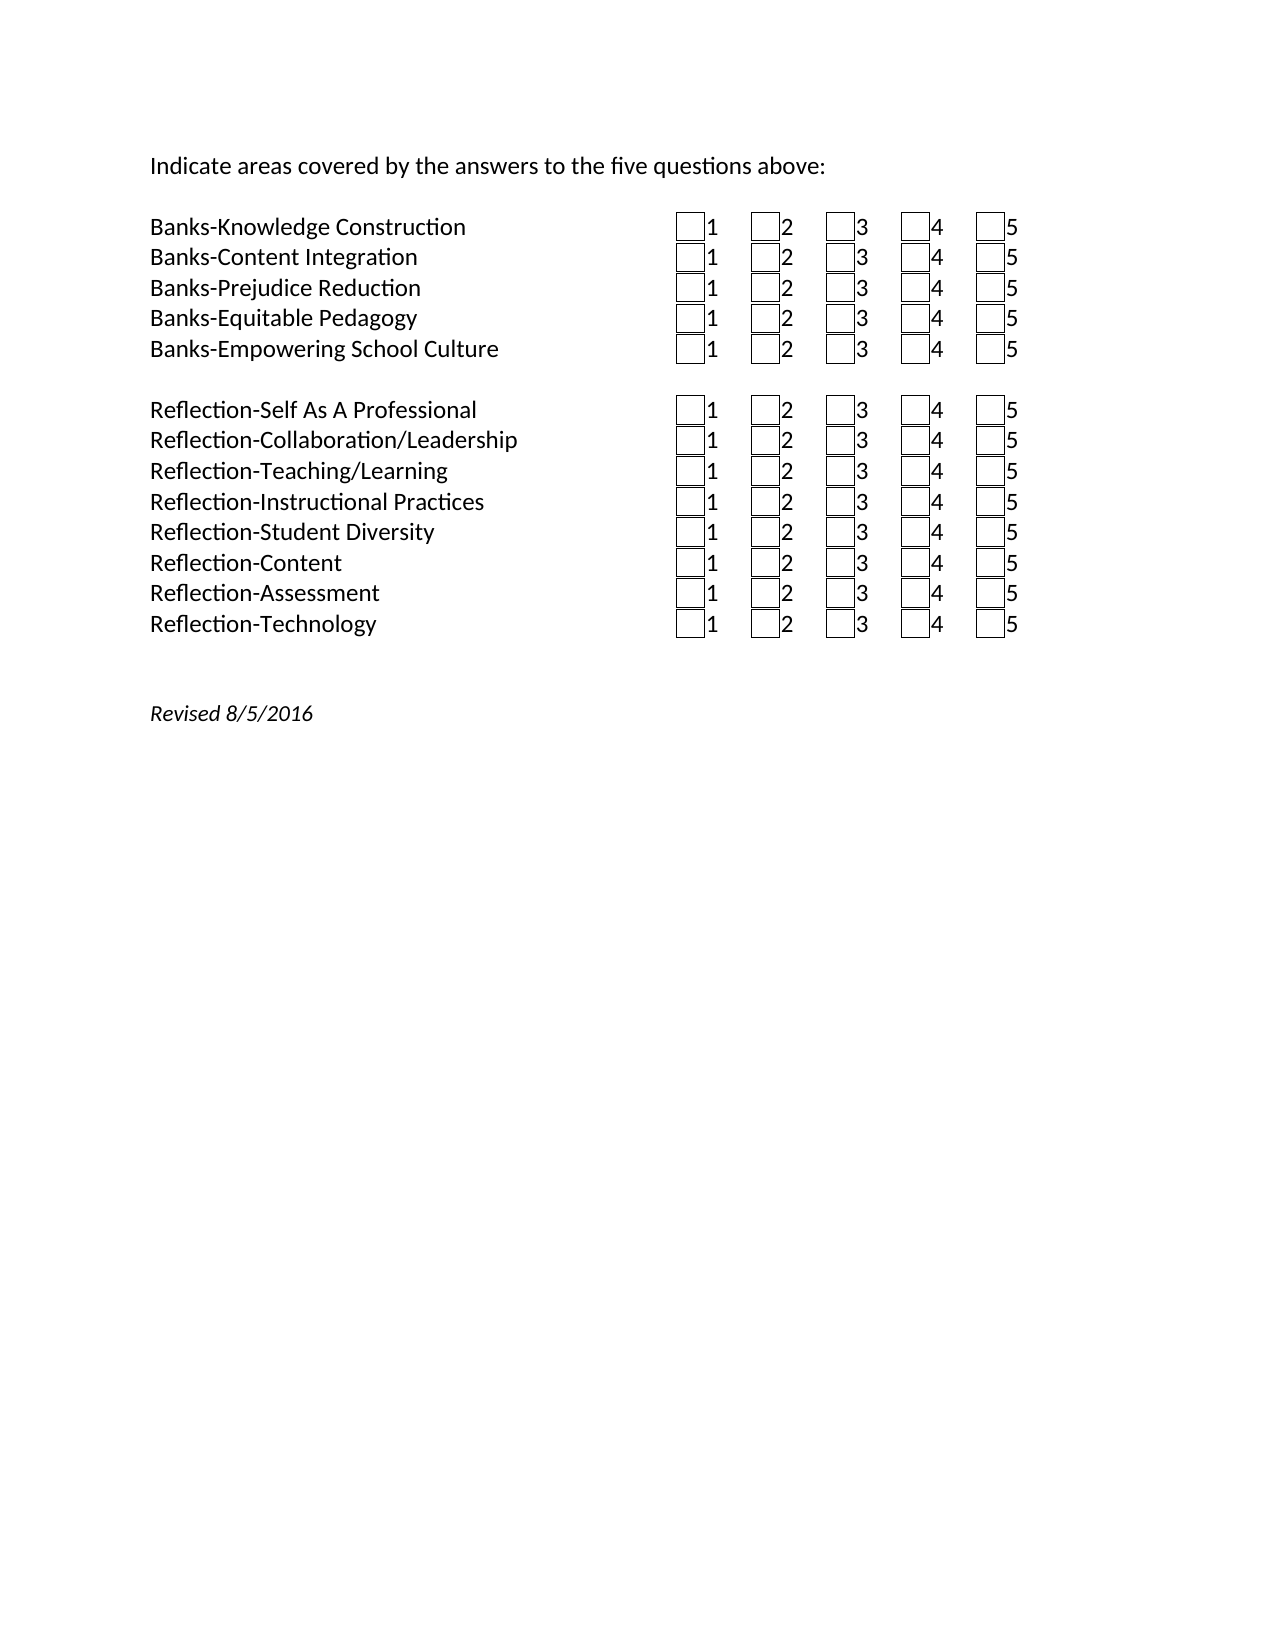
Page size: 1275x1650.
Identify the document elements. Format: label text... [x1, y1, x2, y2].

text Banks-Empowering School Culture 1 2 3 4 5 [150, 333, 1125, 364]
text Indicate areas covered by the answers to the five questions above: [150, 150, 1125, 181]
text Banks-Prejudice Reduction 1 2 3 4 5 [150, 272, 1125, 303]
text Reflection-Technology 1 2 3 4 5 [150, 608, 1125, 638]
text Banks-Knowledge Construction 1 2 3 4 5 [150, 211, 1125, 242]
text Revised 8/5/2016 [150, 699, 1125, 727]
text Reflection-Instructional Practices 1 2 3 4 5 [150, 486, 1125, 516]
text Banks-Equitable Pedagogy 1 2 3 4 5 [150, 303, 1125, 333]
text Reflection-Teaching/Learning 1 2 3 4 5 [150, 455, 1125, 486]
text Reflection-Content 1 2 3 4 5 [150, 547, 1125, 577]
text Reflection-Student Diversity 1 2 3 4 5 [150, 516, 1125, 547]
text Banks-Content Integration 1 2 3 4 5 [150, 242, 1125, 272]
text Reflection-Self As A Professional 1 2 3 4 5 [150, 394, 1125, 425]
text Reflection-Assessment 1 2 3 4 5 [150, 577, 1125, 608]
text Reflection-Collaboration/Leadership 1 2 3 4 5 [150, 425, 1125, 455]
